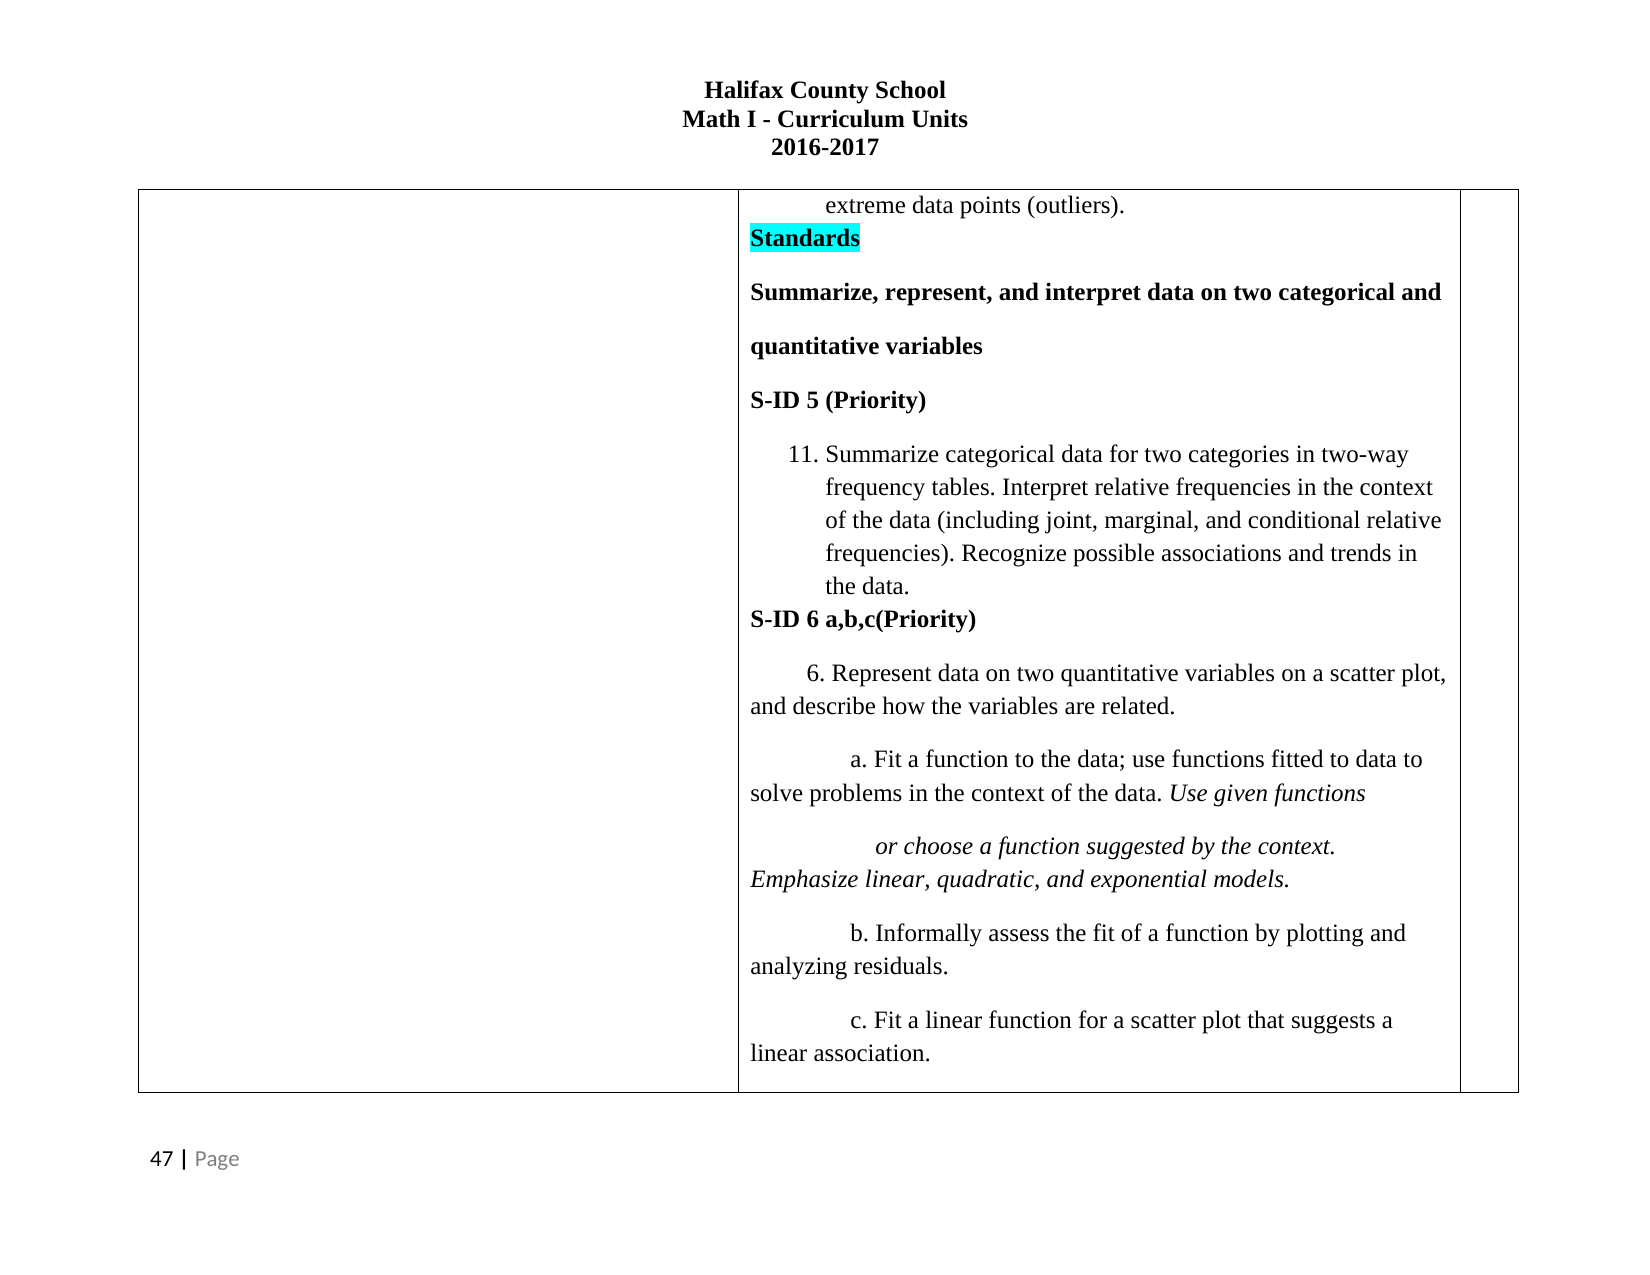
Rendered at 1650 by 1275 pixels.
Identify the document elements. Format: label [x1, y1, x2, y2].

table_cell [1461, 190, 1518, 1092]
table_cell [139, 190, 738, 1092]
table_cell [739, 190, 1460, 1092]
